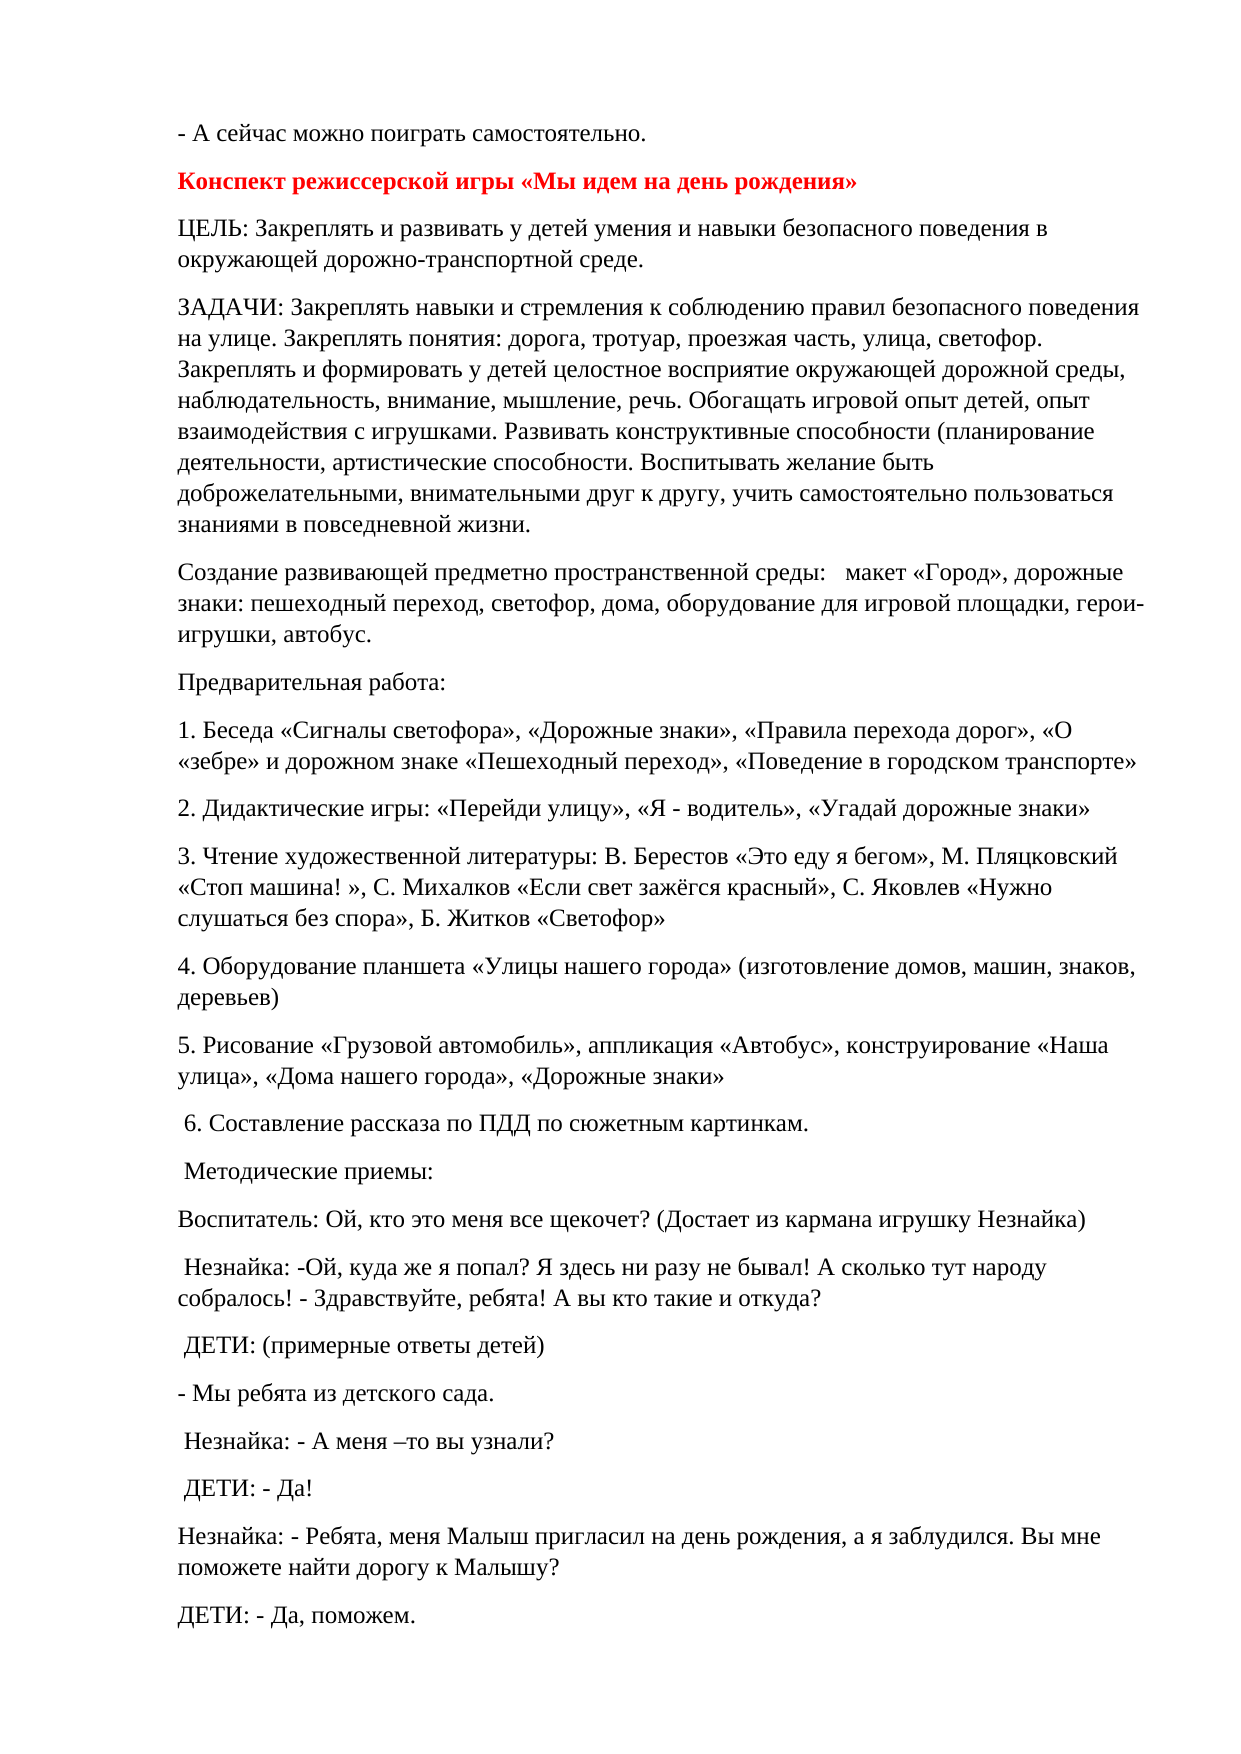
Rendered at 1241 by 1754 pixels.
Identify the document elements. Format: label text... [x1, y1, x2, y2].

text 3. Чтение художественной литературы: В. Берестов «Это еду я бегом», М. Пляцковский «Стоп машина! », С. Михалков «Если свет зажёгся красный», С. Яковлев «Нужно слушаться без спора», Б. Житков «Светофор» [177, 841, 1152, 932]
text Незнайка: -Ой, куда же я попал? Я здесь ни разу не бывал! А сколько тут народу собралось! - Здравствуйте, ребята! А вы кто такие и откуда? [177, 1252, 1152, 1311]
text Конспект режиссерской игры «Мы идем на день рождения» [177, 166, 1152, 194]
text 5. Рисование «Грузовой автомобиль», аппликация «Автобус», конструирование «Наша улица», «Дома нашего города», «Дорожные знаки» [177, 1030, 1152, 1089]
text 6. Составление рассказа по ПДД по сюжетным картинкам. [177, 1108, 1152, 1137]
text Незнайка: - А меня –то вы узнали? [177, 1426, 1152, 1454]
text ДЕТИ: - Да! [177, 1473, 1152, 1502]
text 2. Дидактические игры: «Перейди улицу», «Я - водитель», «Угадай дорожные знаки» [177, 793, 1152, 822]
text ДЕТИ: - Да, поможем. [177, 1600, 1152, 1629]
text ЗАДАЧИ: Закреплять навыки и стремления к соблюдению правил безопасного поведения на улице. Закреплять понятия: дорога, тротуар, проезжая часть, улица, светофор. Закреплять и формировать у детей целостное восприятие окружающей дорожной среды, наблюдательность, внимание, мышление, речь. Обогащать игровой опыт детей, опыт взаимодействия с игрушками. Развивать конструктивные способности (планирование деятельности, артистические способности. Воспитывать желание быть доброжелательными, внимательными друг к другу, учить самостоятельно пользоваться знаниями в повседневной жизни. [177, 292, 1152, 538]
text Незнайка: - Ребята, меня Малыш пригласил на день рождения, а я заблудился. Вы мне поможете найти дорогу к Малышу? [177, 1521, 1152, 1581]
text ЦЕЛЬ: Закреплять и развивать у детей умения и навыки безопасного поведения в окружающей дорожно-транспортной среде. [177, 213, 1152, 273]
text Предварительная работа: [177, 667, 1152, 696]
text Методические приемы: [177, 1156, 1152, 1185]
text Воспитатель: Ой, кто это меня все щекочет? (Достает из кармана игрушку Незнайка) [177, 1204, 1152, 1233]
text - Мы ребята из детского сада. [177, 1378, 1152, 1407]
text - А сейчас можно поиграть самостоятельно. [177, 118, 1152, 147]
text 4. Оборудование планшета «Улицы нашего города» (изготовление домов, машин, знаков, деревьев) [177, 951, 1152, 1011]
text ДЕТИ: (примерные ответы детей) [177, 1330, 1152, 1359]
text Создание развивающей предметно пространственной среды: макет «Город», дорожные знаки: пешеходный переход, светофор, дома, оборудование для игровой площадки, герои-игрушки, автобус. [177, 557, 1152, 648]
text 1. Беседа «Сигналы светофора», «Дорожные знаки», «Правила перехода дорог», «О «зебре» и дорожном знаке «Пешеходный переход», «Поведение в городском транспорте» [177, 715, 1152, 774]
